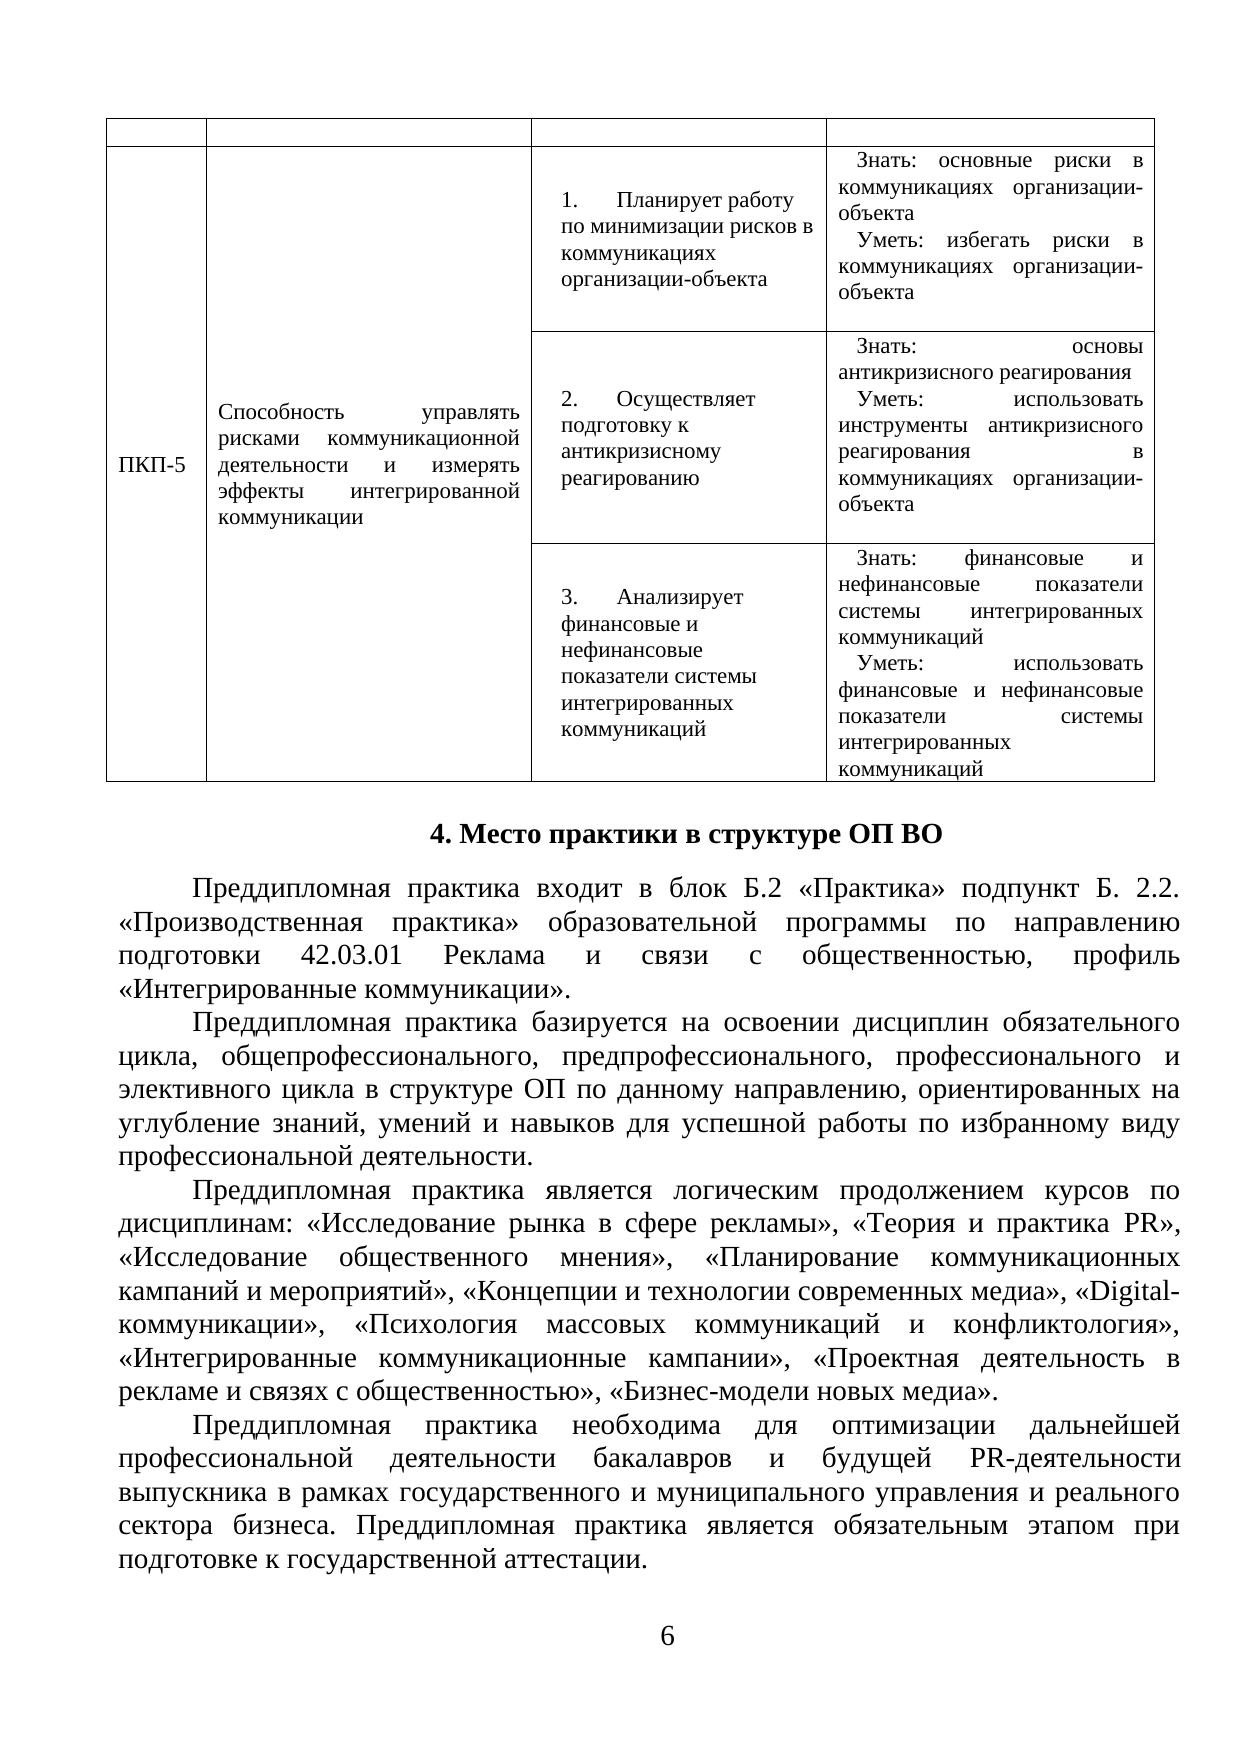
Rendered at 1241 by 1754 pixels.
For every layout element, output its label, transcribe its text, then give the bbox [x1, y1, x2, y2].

text Преддипломная практика базируется на освоении дисциплин обязательного цикла, общепрофессионального, предпрофессионального, профессионального и элективного цикла в структуре ОП по данному направлению, ориентированных на углубление знаний, умений и навыков для успешной работы по избранному виду профессиональной деятельности. [118, 1004, 1181, 1172]
table_cell Знать: основные риски в коммуникациях организации-объекта Уметь: избегать риски в коммуникациях организации-объекта [827, 147, 1154, 331]
table_cell Знать: основы антикризисного реагирования Уметь: использовать инструменты антикризисного реагирования в коммуникациях организации-объекта [827, 332, 1154, 543]
text Преддипломная практика необходима для оптимизации дальнейшей профессиональной деятельности бакалавров и будущей PR-деятельности выпускника в рамках государственного и муниципального управления и реального сектора бизнеса. Преддипломная практика является обязательным этапом при подготовке к государственной аттестации. [118, 1407, 1181, 1574]
table_cell Анализирует финансовые и нефинансовые показатели системы интегрированных коммуникаций [532, 544, 826, 781]
table_cell ПКП-5 [107, 147, 206, 781]
table_cell Способность управлять рисками коммуникационной деятельности и измерять эффекты интегрированной коммуникации [207, 147, 531, 781]
table_cell Планирует работу по минимизации рисков в коммуникациях организации-объекта [532, 147, 826, 331]
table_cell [827, 119, 1154, 146]
table_cell Знать: финансовые и нефинансовые показатели системы интегрированных коммуникаций Уметь: использовать финансовые и нефинансовые показатели системы интегрированных коммуникаций [827, 544, 1154, 781]
table_cell Осуществляет подготовку к антикризисному реагированию [532, 332, 826, 543]
text 4. Место практики в структуре ОП ВО [118, 816, 1181, 849]
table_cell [532, 119, 826, 146]
text Преддипломная практика входит в блок Б.2 «Практика» подпункт Б. 2.2. «Производственная практика» образовательной программы по направлению подготовки 42.03.01 Реклама и связи с общественностью, профиль «Интегрированные коммуникации». [118, 870, 1181, 1004]
text Преддипломная практика является логическим продолжением курсов по дисциплинам: «Исследование рынка в сфере рекламы», «Теория и практика PR», «Исследование общественного мнения», «Планирование коммуникационных кампаний и мероприятий», «Концепции и технологии современных медиа», «Digital-коммуникации», «Психология массовых коммуникаций и конфликтология», «Интегрированные коммуникационные кампании», «Проектная деятельность в рекламе и связях с общественностью», «Бизнес-модели новых медиа». [118, 1172, 1181, 1407]
